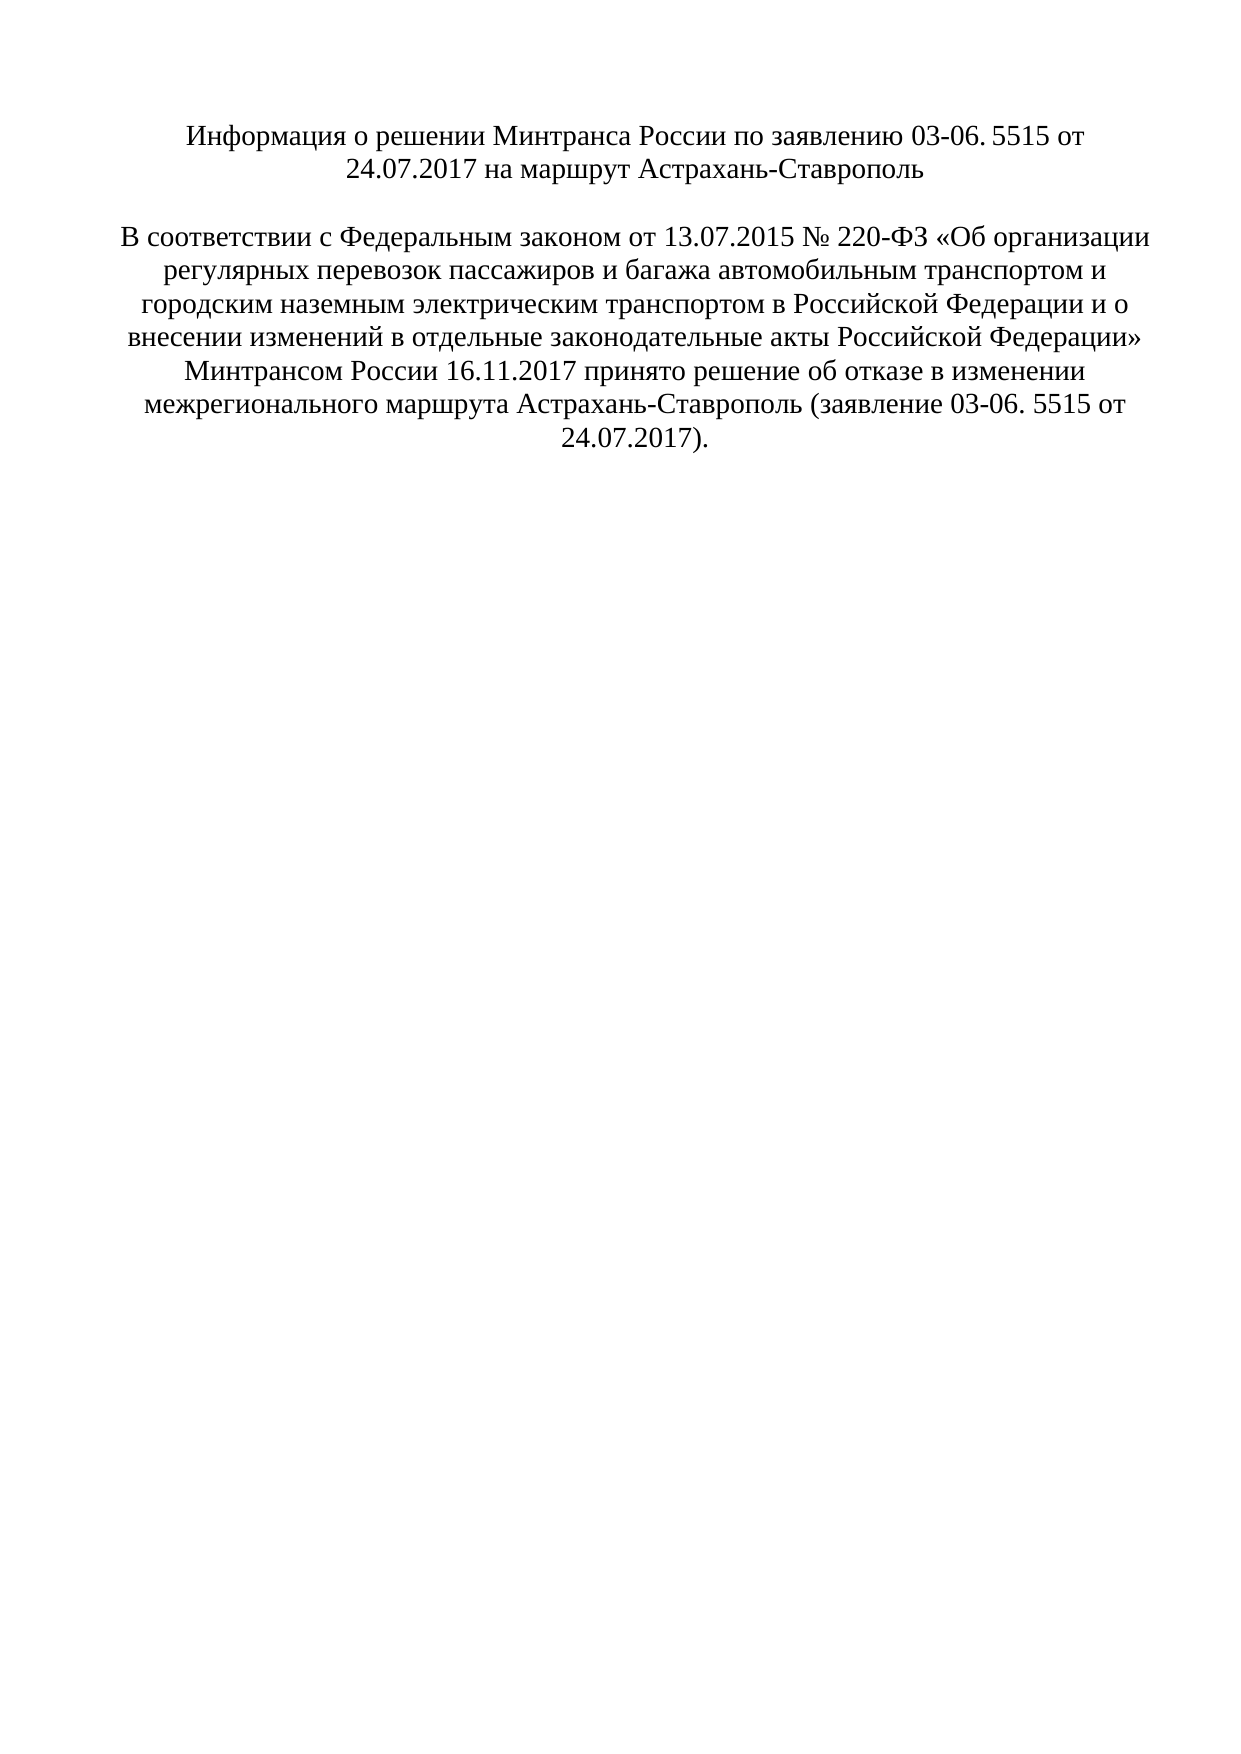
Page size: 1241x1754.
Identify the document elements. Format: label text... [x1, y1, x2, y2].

text Информация о решении Минтранса России по заявлению 03-06. 5515 от 24.07.2017 на маршрут Астрахань-Ставрополь [118, 118, 1152, 185]
text В соответствии с Федеральным законом от 13.07.2015 № 220-ФЗ «Об организации регулярных перевозок пассажиров и багажа автомобильным транспортом и городским наземным электрическим транспортом в Российской Федерации и о внесении изменений в отдельные законодательные акты Российской Федерации» Минтрансом России 16.11.2017 принято решение об отказе в изменении межрегионального маршрута Астрахань-Ставрополь (заявление 03-06. 5515 от 24.07.2017). [118, 219, 1152, 453]
